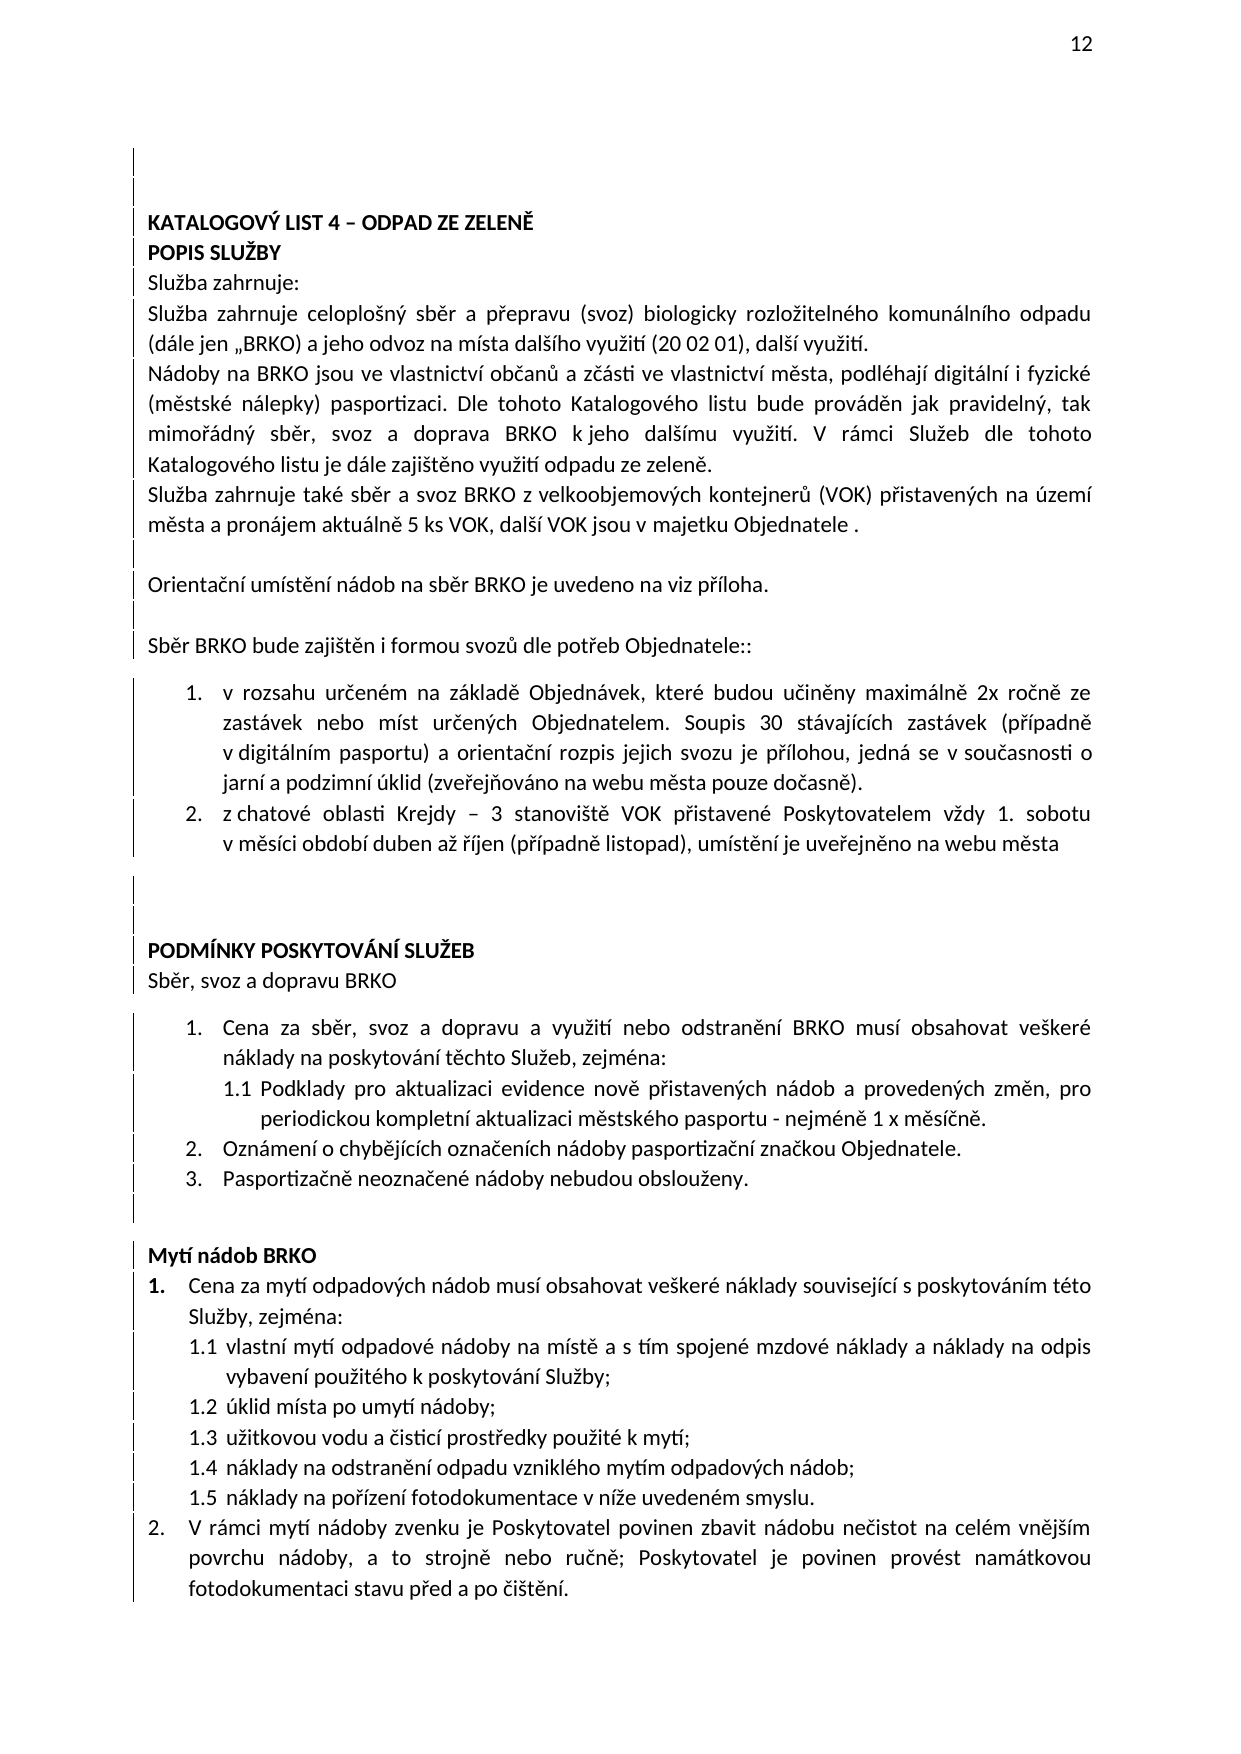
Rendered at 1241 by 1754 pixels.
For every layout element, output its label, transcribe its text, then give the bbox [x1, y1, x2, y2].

text Orientační umístění nádob na sběr BRKO je uvedeno na viz příloha. [148, 571, 1093, 598]
list Cena za sběr, svoz a dopravu a využití nebo odstranění BRKO musí obsahovat veškeré náklady na poskytování těchto Služeb, zejména: [185, 1013, 1093, 1071]
list náklady na odstranění odpadu vzniklého mytím odpadových nádob; [188, 1453, 1093, 1481]
list z chatové oblasti Krejdy – 3 stanoviště VOK přistavené Poskytovatelem vždy 1. sobotu v měsíci období duben až říjen (případně listopad), umístění je uveřejněno na webu města [185, 799, 1093, 857]
list užitkovou vodu a čisticí prostředky použité k mytí; [188, 1423, 1093, 1451]
list Cena za mytí odpadových nádob musí obsahovat veškeré náklady související s poskytováním této Služby, zejména: [148, 1272, 1093, 1330]
text Sběr, svoz a dopravu BRKO [148, 966, 1093, 994]
text Sběr BRKO bude zajištěn i formou svozů dle potřeb Objednatele:: [148, 631, 1093, 659]
list úklid místa po umytí nádoby; [188, 1392, 1093, 1420]
text Nádoby na BRKO jsou ve vlastnictví občanů a zčásti ve vlastnictví města, podléhají digitální i fyzické (městské nálepky) pasportizaci. Dle tohoto Katalogového listu bude prováděn jak pravidelný, tak mimořádný sběr, svoz a doprava BRKO k jeho dalšímu využití. V rámci Služeb dle tohoto Katalogového listu je dále zajištěno využití odpadu ze zeleně. [148, 359, 1093, 478]
text Služba zahrnuje: [148, 268, 1093, 296]
text Služba zahrnuje celoplošný sběr a přepravu (svoz) biologicky rozložitelného komunálního odpadu (dále jen „BRKO) a jeho odvoz na místa dalšího využití (20 02 01), další využití. [148, 299, 1093, 357]
list Podklady pro aktualizaci evidence nově přistavených nádob a provedených změn, pro periodickou kompletní aktualizaci městského pasportu - nejméně 1 x měsíčně. [223, 1074, 1093, 1132]
text POPIS SLUŽBY [148, 238, 1093, 266]
list vlastní mytí odpadové nádoby na místě a s tím spojené mzdové náklady a náklady na odpis vybavení použitého k poskytování Služby; [188, 1332, 1093, 1390]
list Oznámení o chybějících označeních nádoby pasportizační značkou Objednatele. [185, 1134, 1093, 1162]
list Pasportizačně neoznačené nádoby nebudou obslouženy. [185, 1164, 1093, 1192]
list v rozsahu určeném na základě Objednávek, které budou učiněny maximálně 2x ročně ze zastávek nebo míst určených Objednatelem. Soupis 30 stávajících zastávek (případně v digitálním pasportu) a orientační rozpis jejich svozu je přílohou, jedná se v současnosti o jarní a podzimní úklid (zveřejňováno na webu města pouze dočasně). [185, 678, 1093, 796]
list náklady na pořízení fotodokumentace v níže uvedeném smyslu. [188, 1483, 1093, 1511]
text Služba zahrnuje také sběr a svoz BRKO z velkoobjemových kontejnerů (VOK) přistavených na území města a pronájem aktuálně 5 ks VOK, další VOK jsou v majetku Objednatele . [148, 480, 1093, 538]
text PODMÍNKY POSKYTOVÁNÍ SLUŽEB [148, 936, 1093, 964]
text KATALOGOVÝ LIST 4 – ODPAD ZE ZELENĚ [148, 208, 1093, 236]
text Mytí nádob BRKO [148, 1241, 1093, 1269]
list V rámci mytí nádoby zvenku je Poskytovatel povinen zbavit nádobu nečistot na celém vnějším povrchu nádoby, a to strojně nebo ručně; Poskytovatel je povinen provést namátkovou fotodokumentaci stavu před a po čištění. [148, 1513, 1093, 1602]
